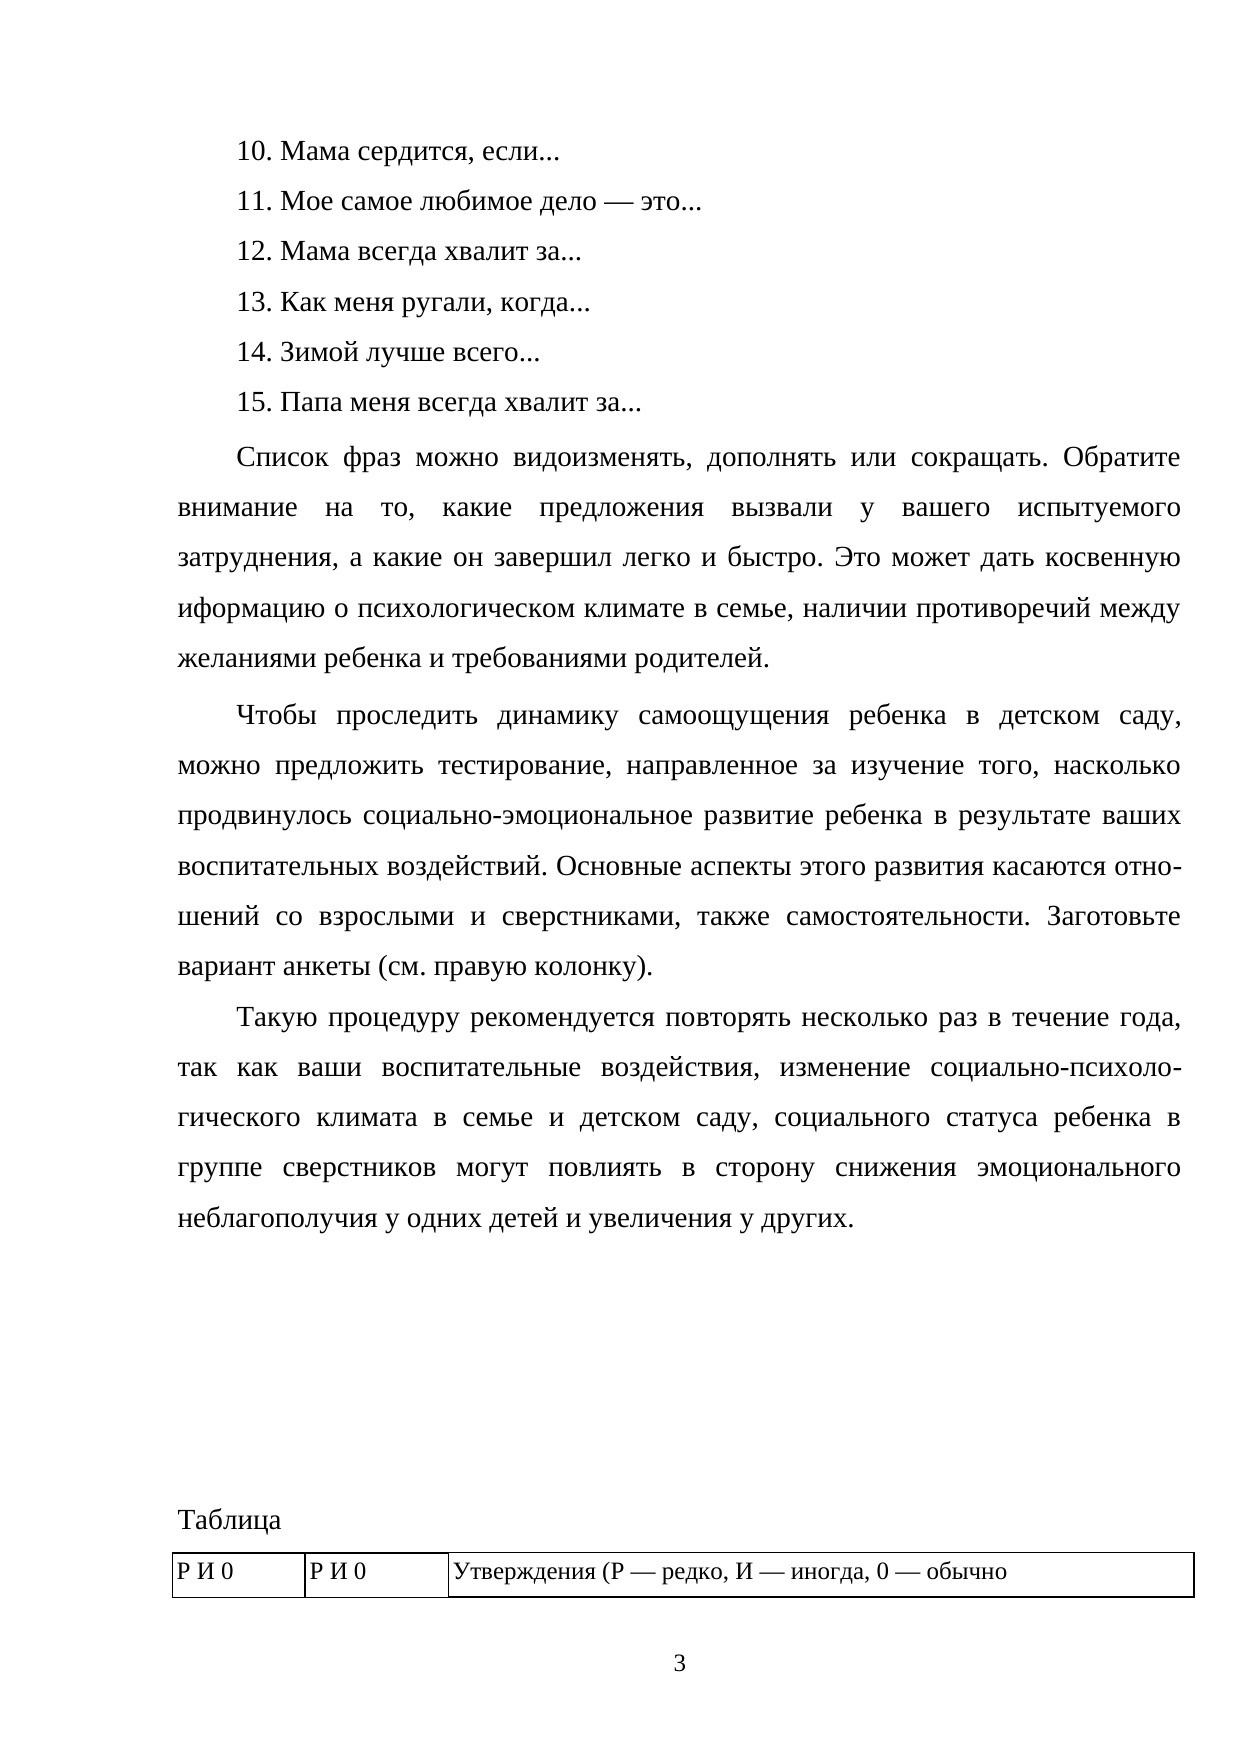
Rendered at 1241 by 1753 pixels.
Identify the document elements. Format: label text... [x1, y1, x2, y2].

text Такую процедуру рекомендуется повторять несколько раз в течение года, так как ваши воспитательные воздействия, изменение социально-психологического климата в семье и детском саду, социального статуса ребенка в группе сверстников могут повлиять в сторону снижения эмоционального неблагополучия у одних детей и увеличения у других. [177, 999, 1182, 1233]
text 12. Мама всегда хвалит за... [177, 233, 1182, 267]
text 13. Как меня ругали, когда... [177, 284, 1182, 317]
text Таблица [177, 1502, 1182, 1535]
text 15. Папа меня всегда хвалит за... [177, 384, 1182, 418]
text 14. Зимой лучше всего... [177, 334, 1182, 368]
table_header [449, 1553, 1193, 1596]
text Чтобы проследить динамику самоощущения ребенка в детском саду, можно предложить тестирование, направленное за изучение того, насколько продвинулось социально-эмоциональное развитие ребенка в результате ваших воспитательных воздействий. Основные аспекты этого развития касаются отношений со взрослыми и сверстниками, также самостоятельности. Заготовьте вариант анкеты (см. правую колонку). [177, 697, 1182, 982]
text 11. Мое самое любимое дело — это... [177, 183, 1182, 217]
table_header Р И 0 [173, 1554, 304, 1596]
table_header Р И 0 [306, 1554, 448, 1596]
text Список фраз можно видоизменять, дополнять или сокращать. Обратите внимание на то, какие предложения вызвали у вашего испытуемого затруднения, а какие он завершил легко и быстро. Это может дать косвенную иформацию о психологическом климате в семье, наличии противоречий между желаниями ребенка и требованиями родителей. [177, 439, 1182, 674]
text 10. Мама сердится, если... [177, 133, 1182, 166]
